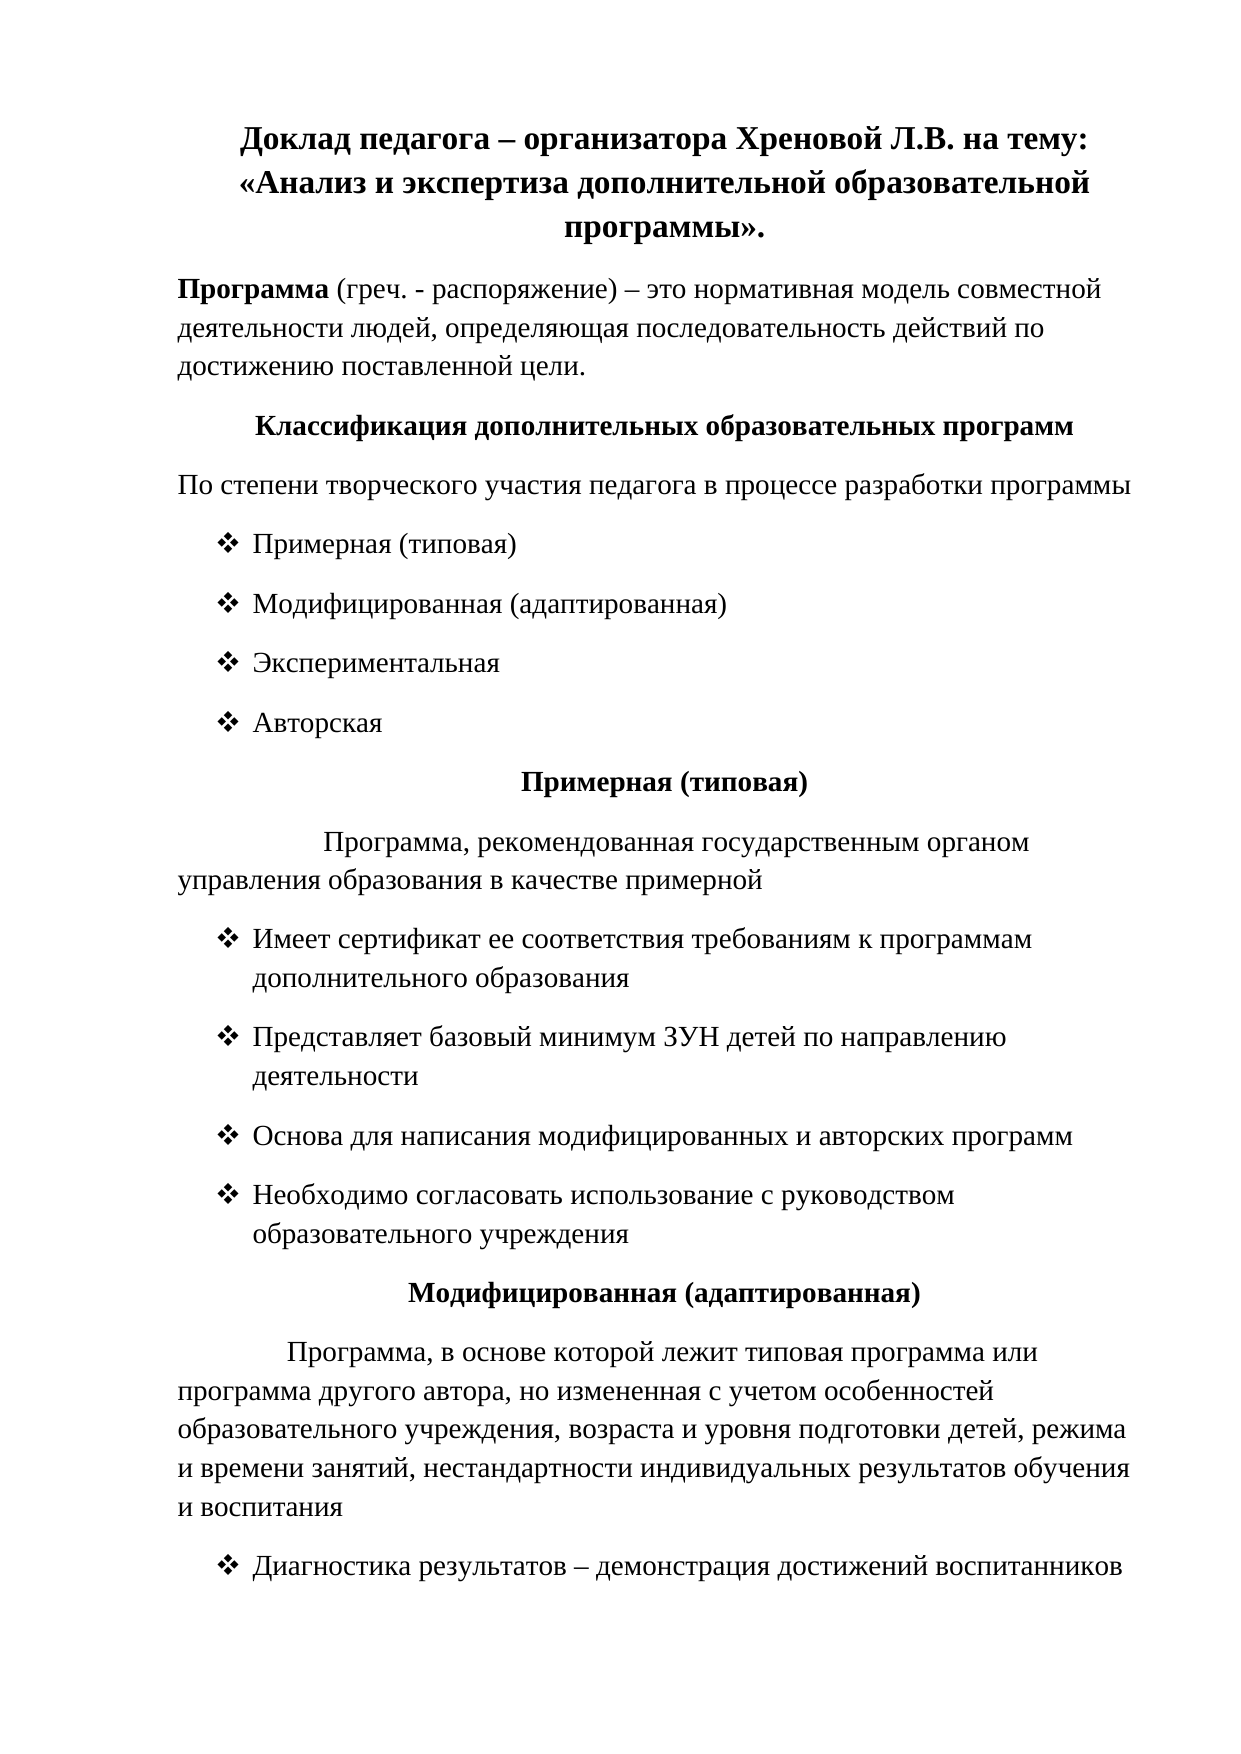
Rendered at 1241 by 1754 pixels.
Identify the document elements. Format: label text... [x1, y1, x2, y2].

list Авторская [215, 705, 1152, 738]
list Экспериментальная [215, 645, 1152, 679]
list Необходимо согласовать использование с руководством образовательного учреждения [215, 1177, 1152, 1249]
list Имеет сертификат ее соответствия требованиям к программам дополнительного образования [215, 922, 1152, 994]
text По степени творческого участия педагога в процессе разработки программы [177, 467, 1152, 501]
text Классификация дополнительных образовательных программ [177, 408, 1152, 441]
list Основа для написания модифицированных и авторских программ [215, 1118, 1152, 1151]
list Диагностика результатов – демонстрация достижений воспитанников [215, 1548, 1152, 1582]
text Программа, рекомендованная государственным органом управления образования в качестве примерной [177, 824, 1152, 896]
text Модифицированная (адаптированная) [177, 1275, 1152, 1309]
text Программа, в основе которой лежит типовая программа или программа другого автора, но измененная с учетом особенностей образовательного учреждения, возраста и уровня подготовки детей, режима и времени занятий, нестандартности индивидуальных результатов обучения и воспитания [177, 1334, 1152, 1522]
text Программа (греч. - распоряжение) – это нормативная модель совместной деятельности людей, определяющая последовательность действий по достижению поставленной цели. [177, 271, 1152, 382]
list Примерная (типовая) [215, 526, 1152, 560]
text Примерная (типовая) [177, 764, 1152, 798]
list Модифицированная (адаптированная) [215, 586, 1152, 619]
text Доклад педагога – организатора Хреновой Л.В. на тему: «Анализ и экспертиза дополнительной образовательной программы». [177, 118, 1152, 244]
list Представляет базовый минимум ЗУН детей по направлению деятельности [215, 1019, 1152, 1092]
